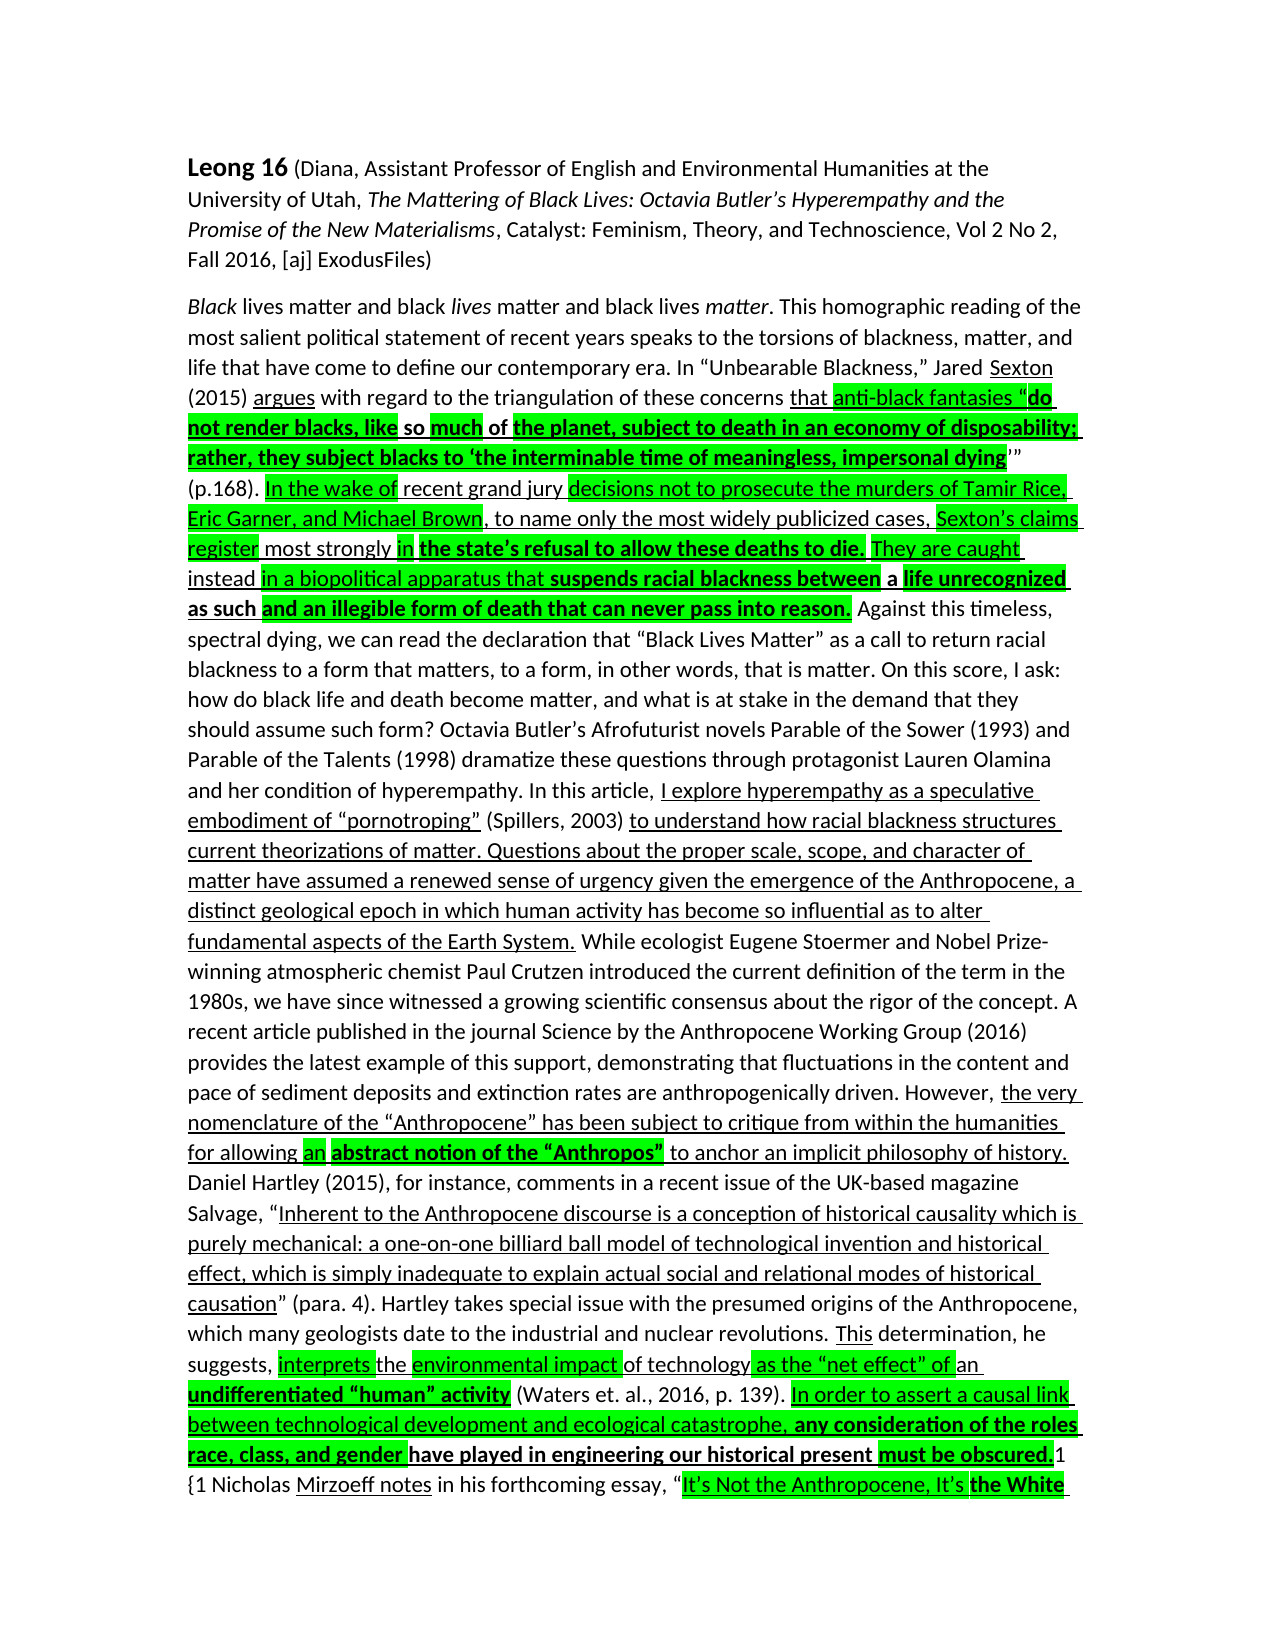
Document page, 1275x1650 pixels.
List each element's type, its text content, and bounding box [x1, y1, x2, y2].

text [187, 292, 1087, 1499]
text Leong 16 (Diana, Assistant Professor of English and Environmental Humanities at the University of Utah, The Mattering of Black Lives: Octavia Butler’s Hyperempathy and the Promise of the New Materialisms, Catalyst: Feminism, Theory, and Technoscience, Vol 2 No 2, Fall 2016, [aj] ExodusFiles) [187, 150, 1087, 274]
